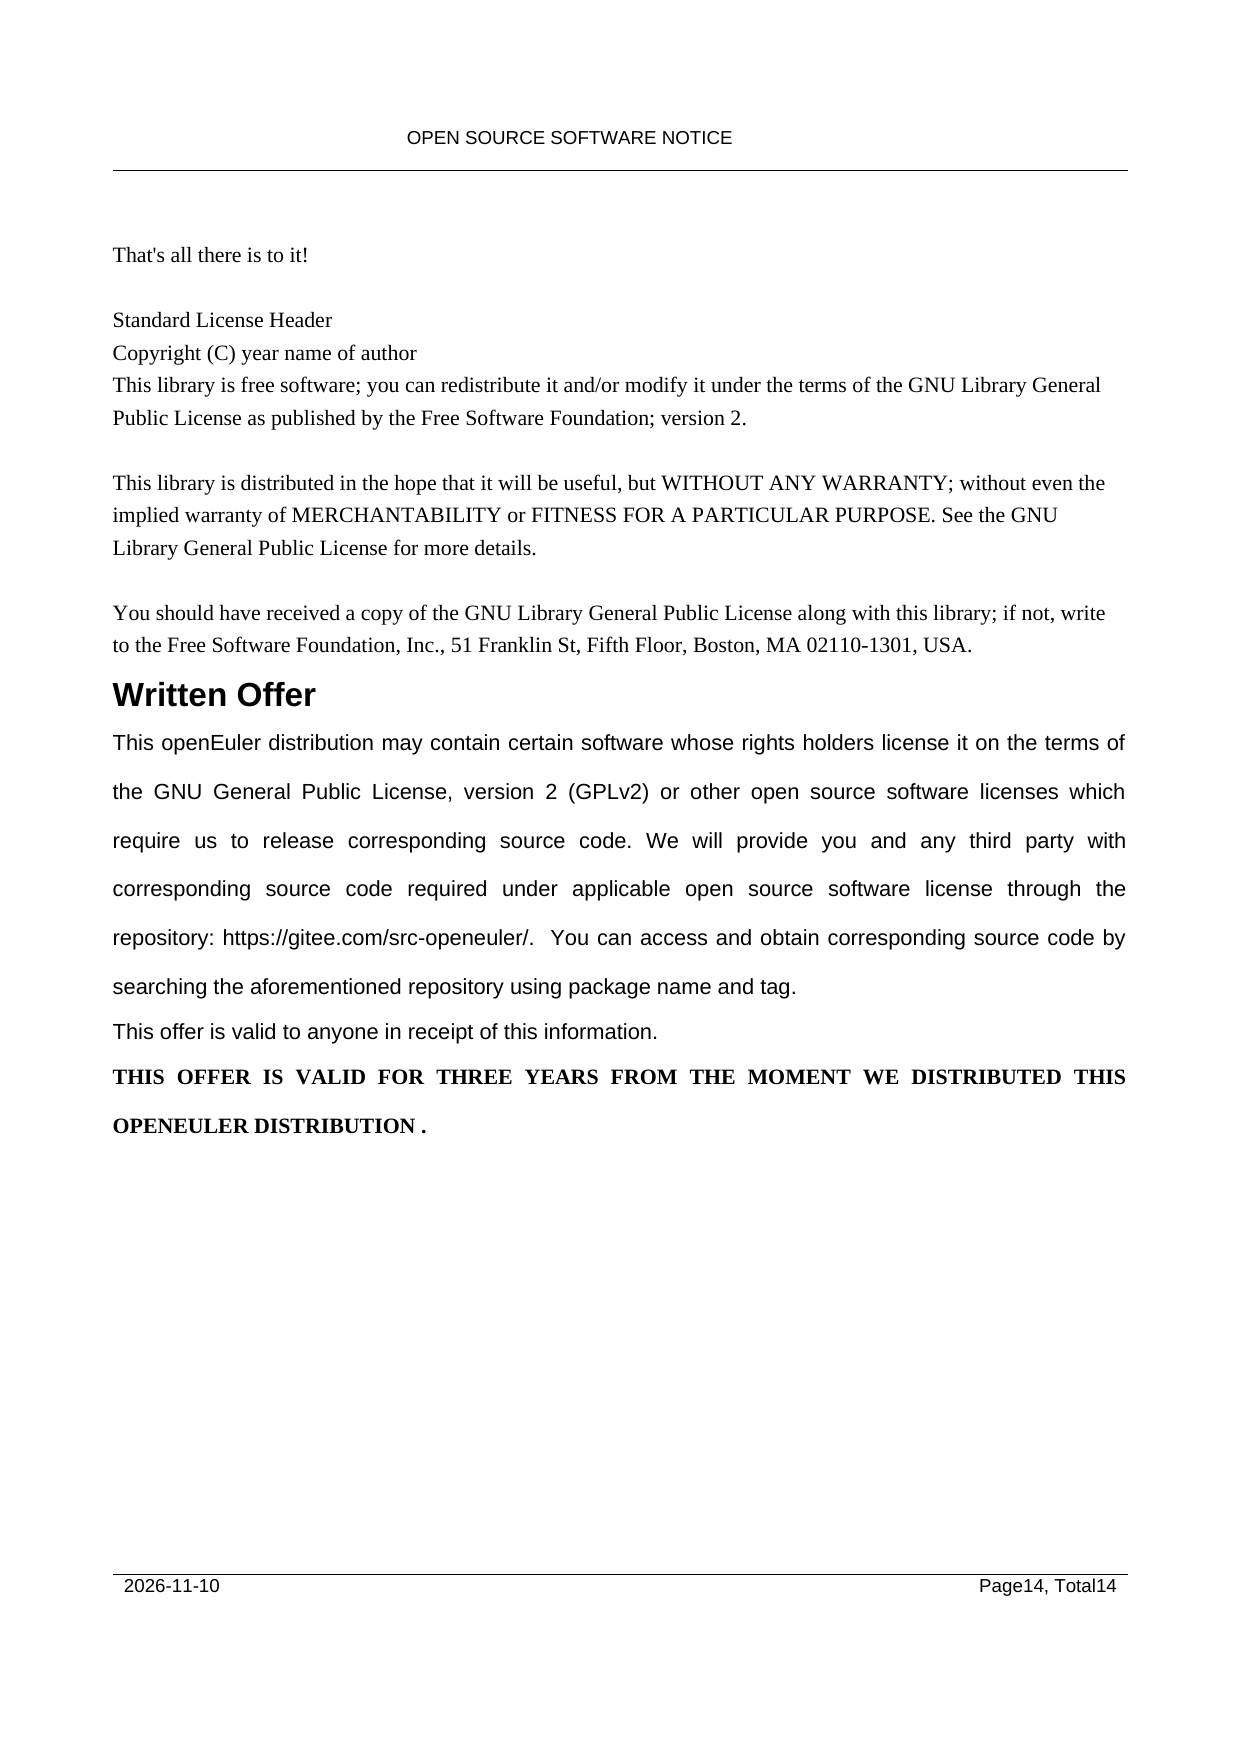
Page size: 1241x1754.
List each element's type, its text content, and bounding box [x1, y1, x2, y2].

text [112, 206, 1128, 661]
text THIS OFFER IS VALID FOR THREE YEARS FROM THE MOMENT WE DISTRIBUTED THIS OPENEULER DISTRIBUTION . [112, 1060, 1128, 1142]
text This openEuler distribution may contain certain software whose rights holders license it on the terms of the GNU General Public License, version 2 (GPLv2) or other open source software licenses which require us to release corresponding source code. We will provide you and any third party with corresponding source code required under applicable open source software license through the repository: https://gitee.com/src-openeuler/. You can access and obtain corresponding source code by searching the aforementioned repository using package name and tag. [112, 726, 1128, 1003]
text Written Offer [112, 661, 1128, 726]
text This offer is valid to anyone in receipt of this information. [112, 1015, 1128, 1048]
